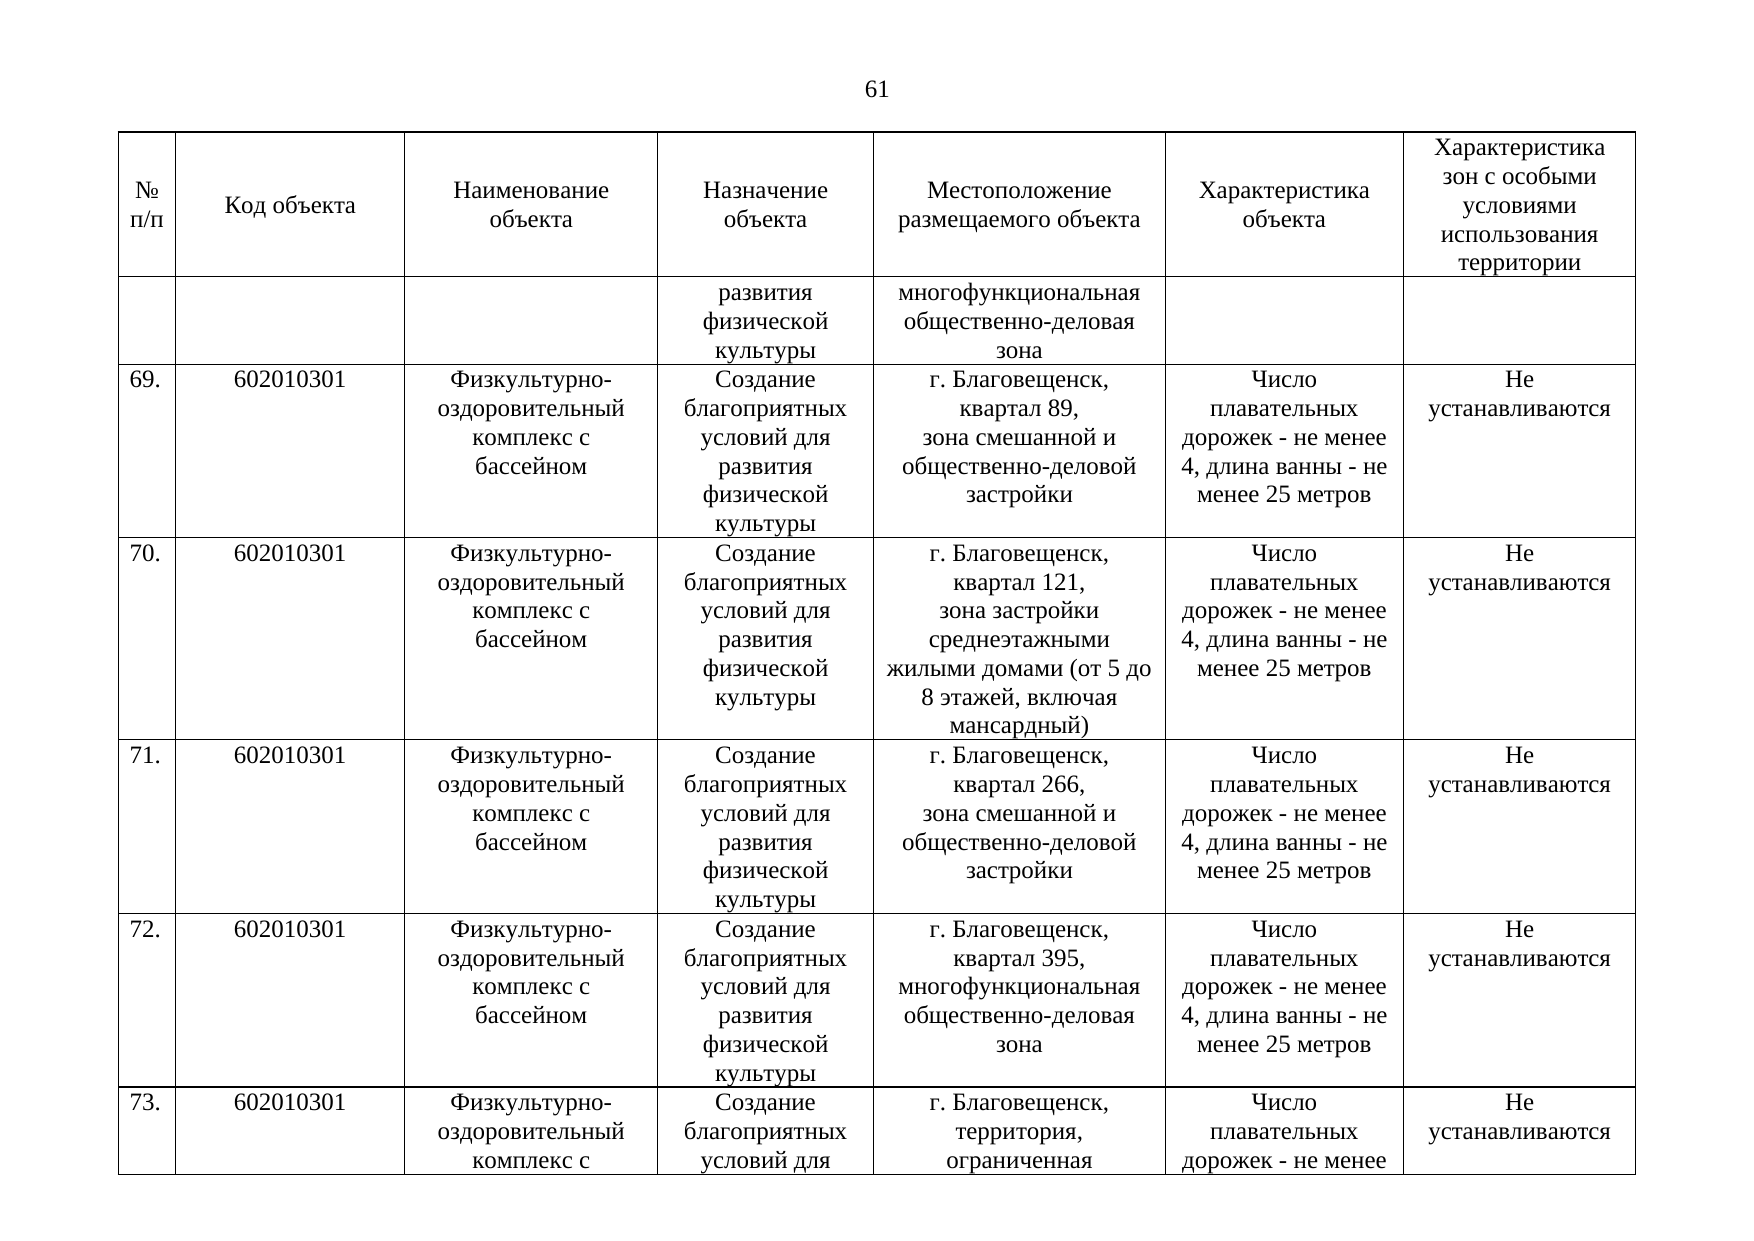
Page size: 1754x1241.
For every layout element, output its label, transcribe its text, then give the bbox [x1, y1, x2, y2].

table_header Код объекта [176, 133, 404, 276]
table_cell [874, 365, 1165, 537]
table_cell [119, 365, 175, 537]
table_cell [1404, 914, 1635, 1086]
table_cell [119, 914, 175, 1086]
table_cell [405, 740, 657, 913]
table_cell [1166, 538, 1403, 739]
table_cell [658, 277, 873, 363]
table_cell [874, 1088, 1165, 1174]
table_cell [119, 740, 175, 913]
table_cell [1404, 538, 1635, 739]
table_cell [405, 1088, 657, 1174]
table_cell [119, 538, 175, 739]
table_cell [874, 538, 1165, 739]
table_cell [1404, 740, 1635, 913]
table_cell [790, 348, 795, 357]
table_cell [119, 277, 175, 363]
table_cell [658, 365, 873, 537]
table_header Местоположение размещаемого объекта [874, 133, 1165, 276]
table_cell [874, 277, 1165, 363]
table_header Характеристика зон с особыми условиями использования территории [1404, 133, 1635, 276]
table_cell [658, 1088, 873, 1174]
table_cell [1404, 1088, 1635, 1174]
table_header Назначение объекта [658, 133, 873, 276]
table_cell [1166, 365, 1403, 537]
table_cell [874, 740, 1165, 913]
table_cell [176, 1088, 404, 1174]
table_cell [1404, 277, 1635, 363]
table_header № п/п [119, 133, 175, 276]
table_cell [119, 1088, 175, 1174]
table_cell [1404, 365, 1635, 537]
table_header Наименование объекта [405, 133, 657, 276]
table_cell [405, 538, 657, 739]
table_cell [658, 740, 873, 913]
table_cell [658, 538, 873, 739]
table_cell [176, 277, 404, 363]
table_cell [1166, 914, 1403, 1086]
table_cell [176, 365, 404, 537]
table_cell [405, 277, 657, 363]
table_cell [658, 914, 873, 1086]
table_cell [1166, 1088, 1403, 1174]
table_header Характеристика объекта [1166, 133, 1403, 276]
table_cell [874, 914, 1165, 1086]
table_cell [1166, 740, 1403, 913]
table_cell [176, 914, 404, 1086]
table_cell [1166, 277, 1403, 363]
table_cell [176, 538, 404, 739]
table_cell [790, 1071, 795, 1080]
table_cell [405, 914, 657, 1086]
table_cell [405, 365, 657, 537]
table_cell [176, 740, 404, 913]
